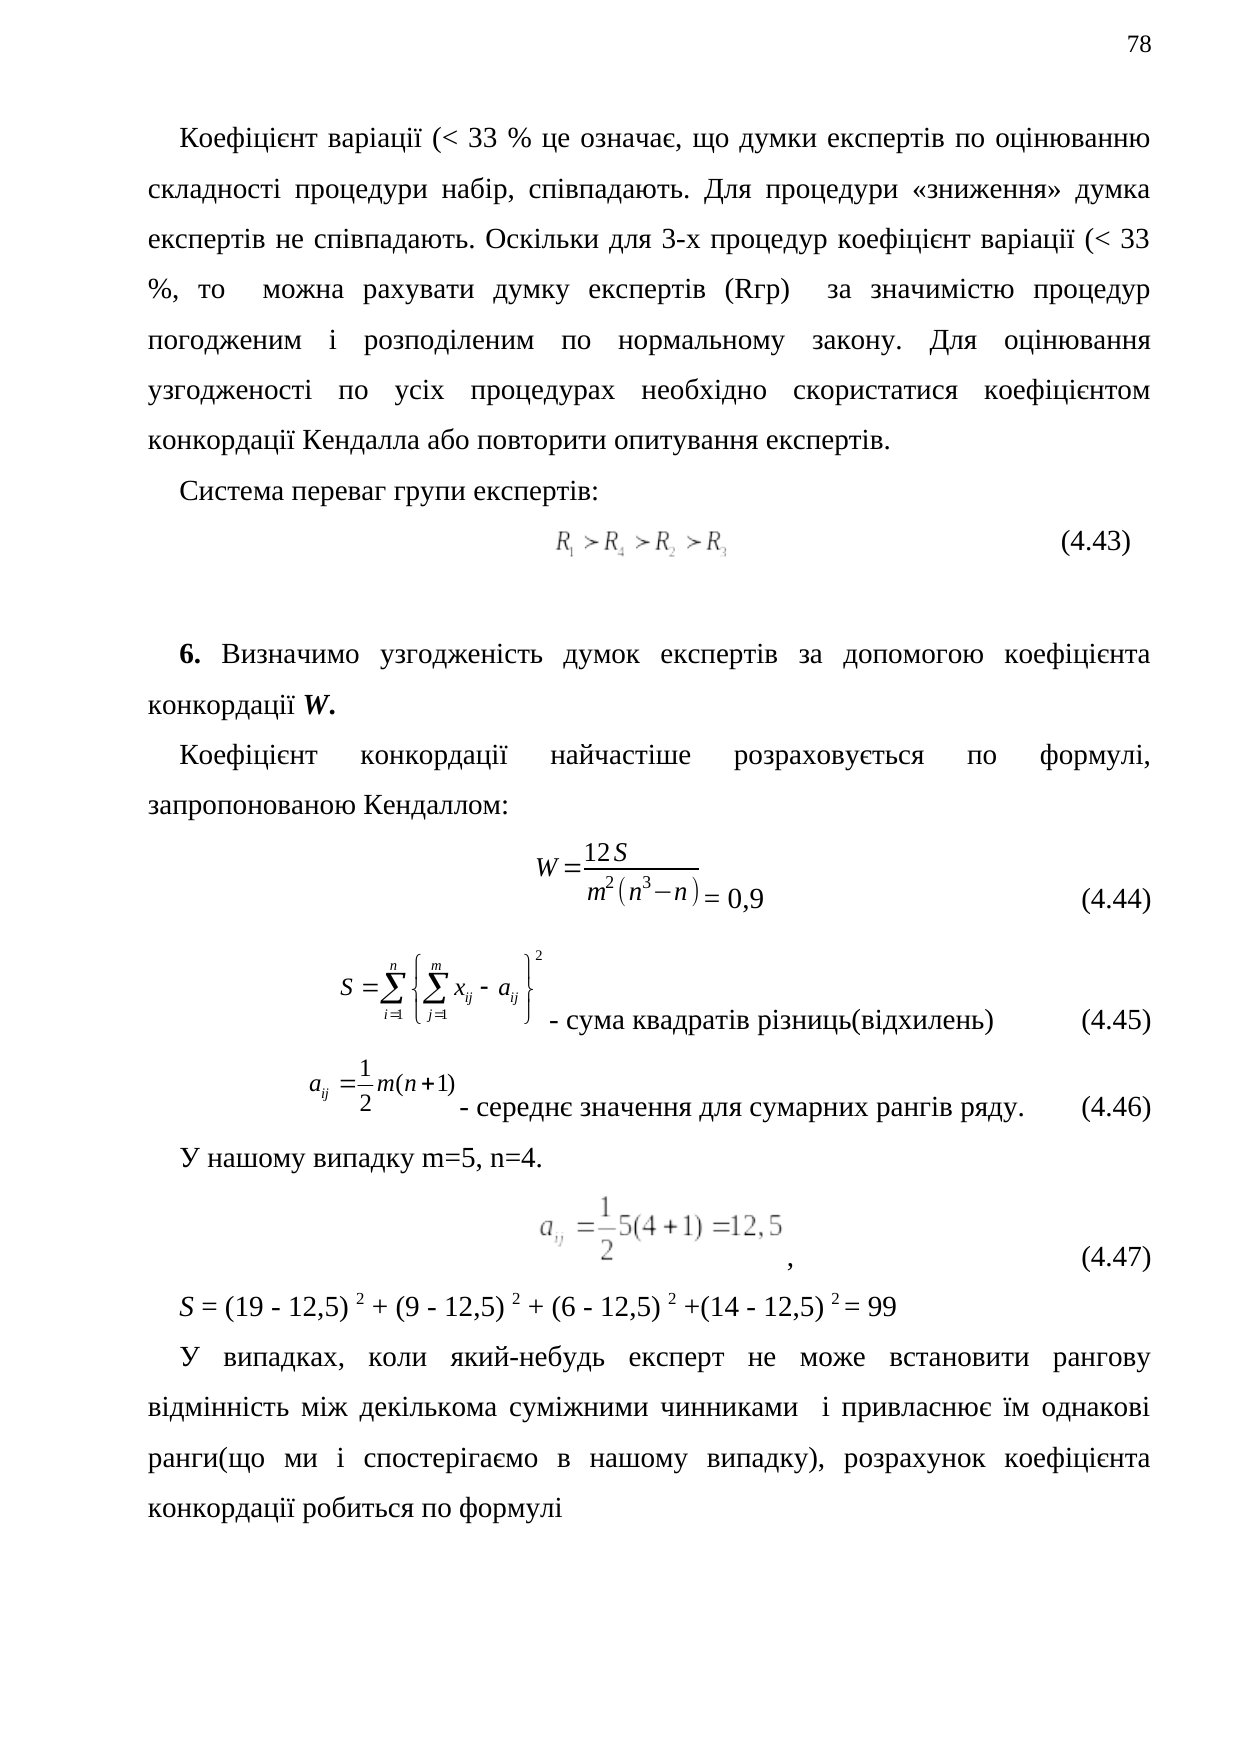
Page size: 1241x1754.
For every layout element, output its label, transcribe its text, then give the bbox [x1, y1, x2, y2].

text (4.43) [148, 523, 1152, 622]
text У нашому випадку m=5, n=4. [148, 1140, 1152, 1173]
text Коефіцієнт конкордації найчастіше розраховується по формулі, запропонованою Кендаллом: [148, 737, 1152, 821]
text 6. Визначимо узгодженість думок експертів за допомогою коефіцієнта конкордації W. [148, 636, 1152, 720]
text Система переваг групи експертів: [148, 473, 1152, 506]
text - сума квадратів різниць(відхилень) (4.45) [148, 944, 1152, 1035]
text S = (19 - 12,5) 2 + (9 - 12,5) 2 + (6 - 12,5) 2 +(14 - 12,5) 2 = 99 [148, 1289, 1152, 1322]
text , (4.47) [148, 1190, 1152, 1272]
text = 0,9 (4.44) [148, 838, 1152, 914]
text Коефіцієнт варіації (< 33 % це означає, що думки експертів по оцінюванню складності процедури набір, співпадають. Для процедури «зниження» думка експертів не співпадають. Оскільки для 3-х процедур коефіцієнт варіації (< 33 %, то можна рахувати думку експертів (Rгр) за значимістю процедур погодженим і розподіленим по нормальному закону. Для оцінювання узгодженості по усіх процедурах необхідно скористатися коефіцієнтом конкордації Кендалла або повторити опитування експертів. [148, 121, 1152, 456]
text У випадках, коли який-небудь експерт не може встановити рангову відмінність між декількома суміжними чинниками і привласнює їм однакові ранги(що ми і спостерігаємо в нашому випадку), розрахунок коефіцієнта конкордації робиться по формулі [148, 1339, 1152, 1524]
text - середнє значення для сумарних рангів ряду. (4.46) [148, 1052, 1152, 1123]
